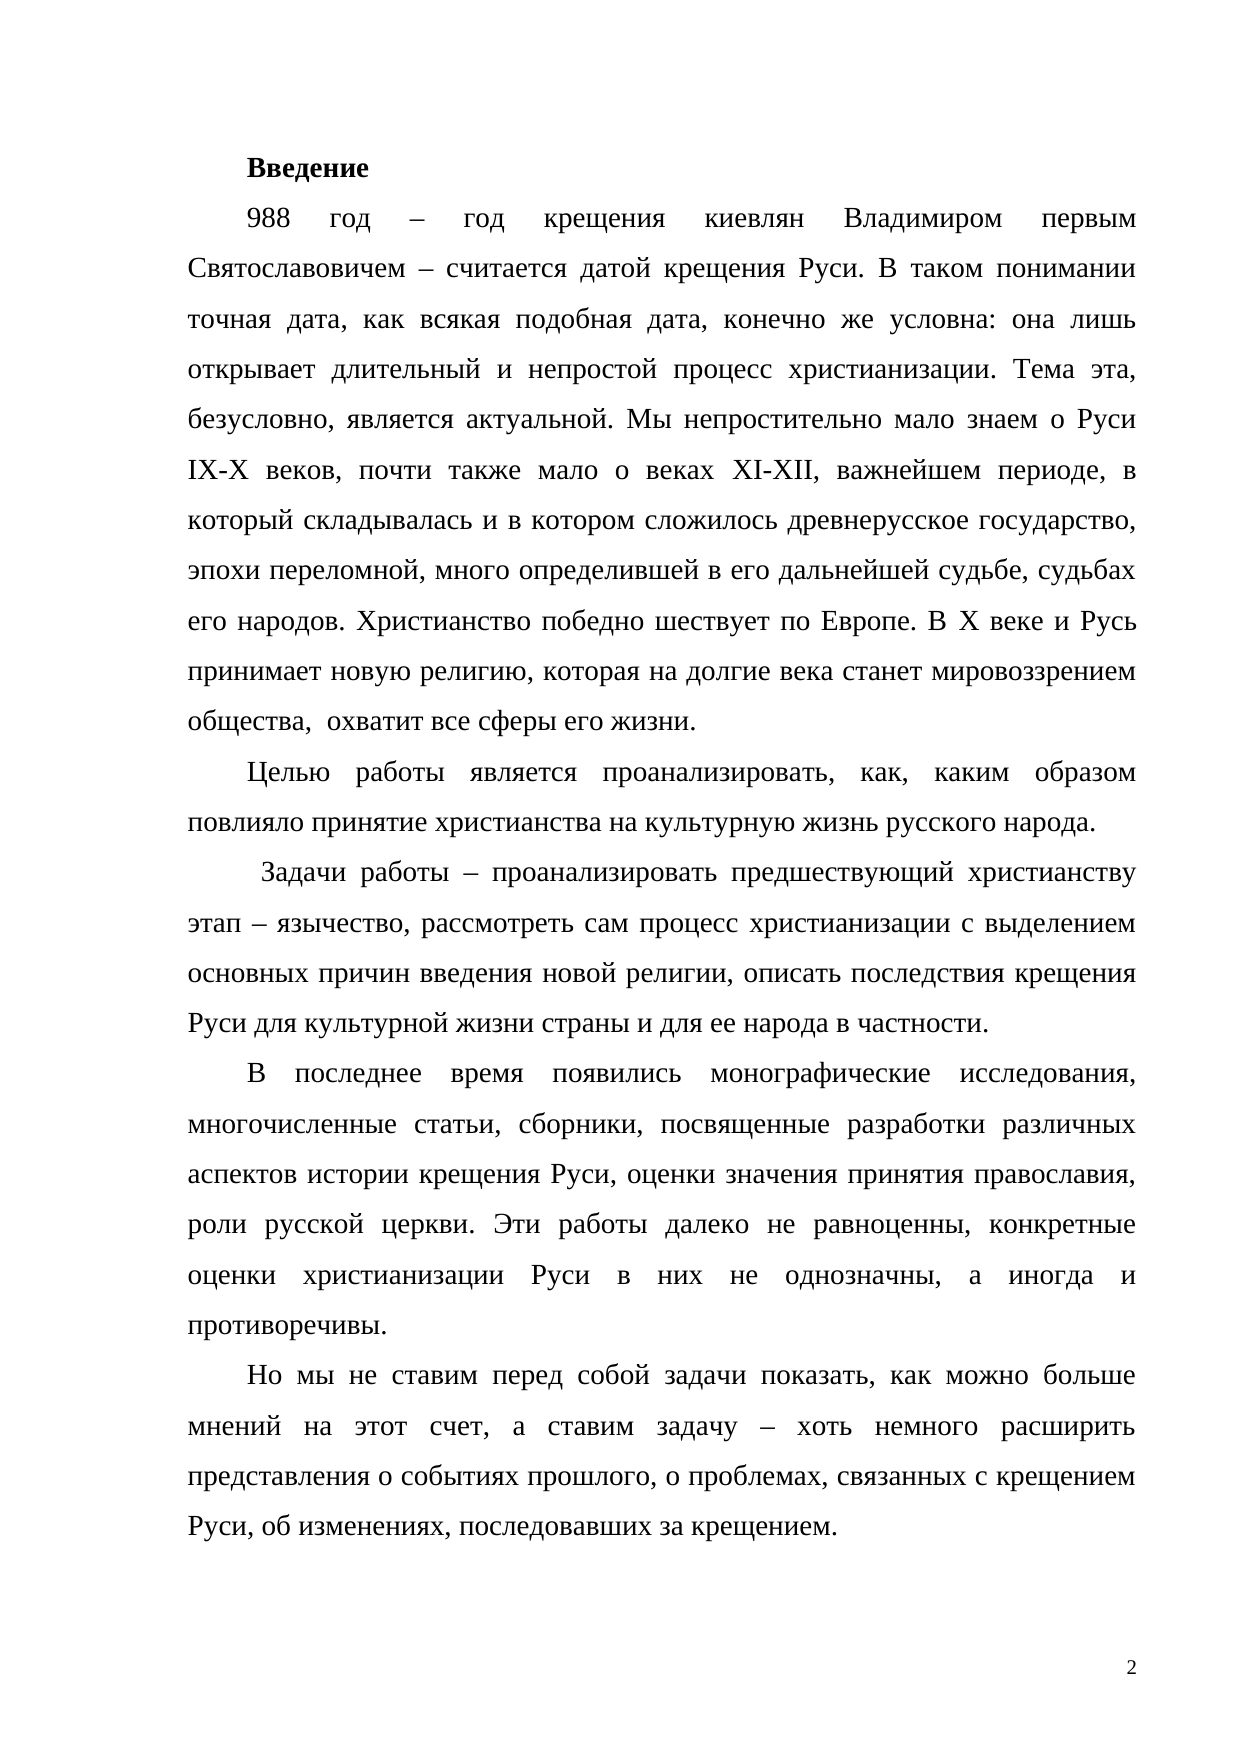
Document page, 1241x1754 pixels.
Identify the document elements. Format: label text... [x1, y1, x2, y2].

text В последнее время появились монографические исследования, многочисленные статьи, сборники, посвященные разработки различных аспектов истории крещения Руси, оценки значения принятия православия, роли русской церкви. Эти работы далеко не равноценны, конкретные оценки христианизации Руси в них не однозначны, а иногда и противоречивы. [187, 1056, 1137, 1341]
text Задачи работы – проанализировать предшествующий христианству этап – язычество, рассмотреть сам процесс христианизации с выделением основных причин введения новой религии, описать последствия крещения Руси для культурной жизни страны и для ее народа в частности. [187, 854, 1137, 1039]
subtitle Введение [187, 150, 1137, 183]
text 988 год – год крещения киевлян Владимиром первым Святославовичем – считается датой крещения Руси. В таком понимании точная дата, как всякая подобная дата, конечно же условна: она лишь открывает длительный и непростой процесс христианизации. Тема эта, безусловно, является актуальной. Мы непростительно мало знаем о Руси IX-X веков, почти также мало о веках XI-XII, важнейшем периоде, в который складывалась и в котором сложилось древнерусское государство, эпохи переломной, много определившей в его дальнейшей судьбе, судьбах его народов. Христианство победно шествует по Европе. В X веке и Русь принимает новую религию, которая на долгие века станет мировоззрением общества, охватит все сферы его жизни. [187, 200, 1137, 737]
text Но мы не ставим перед собой задачи показать, как можно больше мнений на этот счет, а ставим задачу – хоть немного расширить представления о событиях прошлого, о проблемах, связанных с крещением Руси, об изменениях, последовавших за крещением. [187, 1357, 1137, 1542]
text Целью работы является проанализировать, как, каким образом повлияло принятие христианства на культурную жизнь русского народа. [187, 754, 1137, 838]
